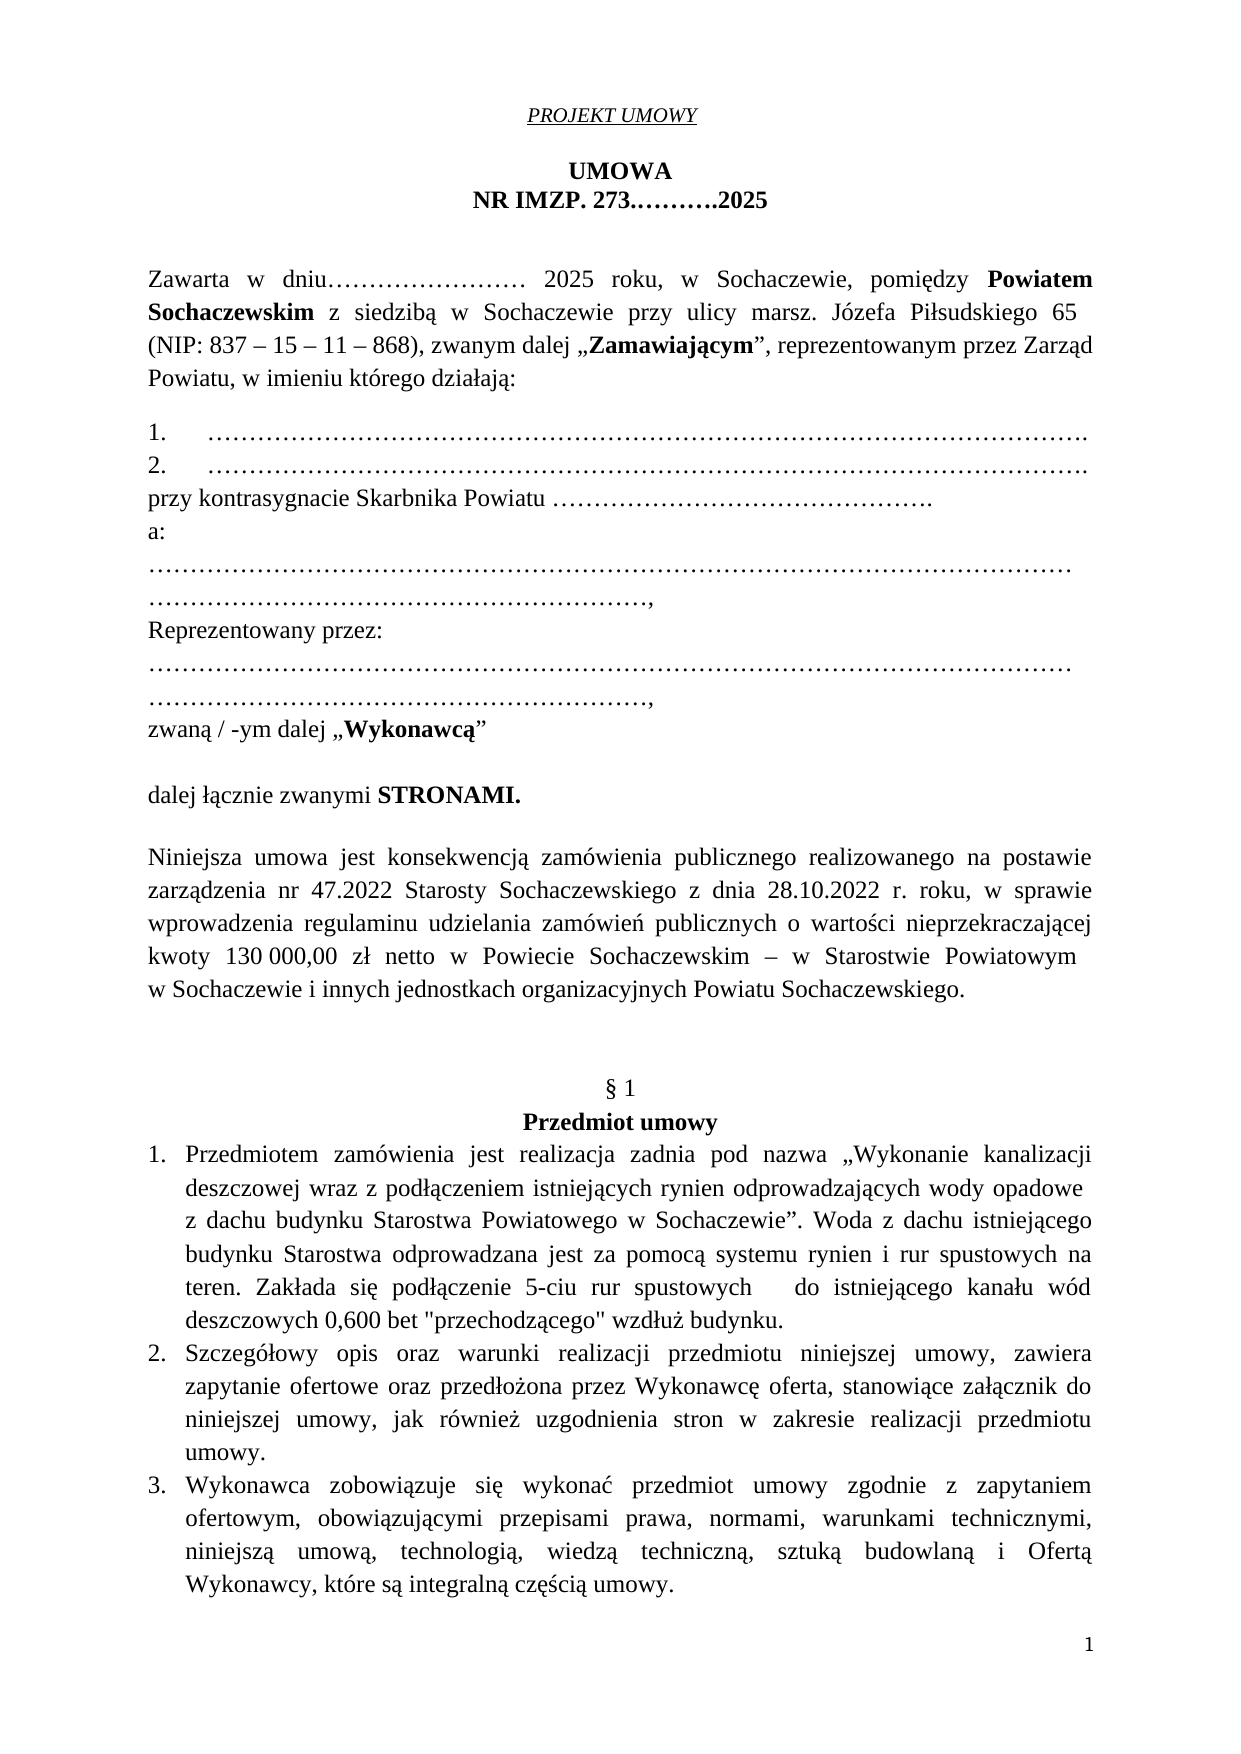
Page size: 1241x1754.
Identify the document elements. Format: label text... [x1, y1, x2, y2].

text Przedmiot umowy [148, 1107, 1093, 1135]
text a: [148, 516, 1093, 545]
text zwaną / -ym dalej „Wykonawcą” [148, 714, 1093, 743]
text NR IMZP. 273.……….2025 [268, 185, 973, 214]
list Wykonawca zobowiązuje się wykonać przedmiot umowy zgodnie z zapytaniem ofertowym, obowiązującymi przepisami prawa, normami, warunkami technicznymi, niniejszą umową, technologią, wiedzą techniczną, sztuką budowlaną i Ofertą Wykonawcy, które są integralną częścią umowy. [148, 1470, 1093, 1598]
list Przedmiotem zamówienia jest realizacja zadnia pod nazwa „Wykonanie kanalizacji deszczowej wraz z podłączeniem istniejących rynien odprowadzających wody opadowe z dachu budynku Starostwa Powiatowego w Sochaczewie”. Woda z dachu istniejącego budynku Starostwa odprowadzana jest za pomocą systemu rynien i rur spustowych na teren. Zakłada się podłączenie 5-ciu rur spustowych do istniejącego kanału wód deszczowych 0,600 bet "przechodzącego" wzdłuż budynku. [148, 1139, 1093, 1333]
text ………………………………………………………………………………………………………………………………………………………, [148, 549, 1093, 611]
text ………………………………………………………………………………………………………………………………………………………, [148, 648, 1093, 710]
text przy kontrasygnacie Skarbnika Powiatu ………………………………………. [148, 483, 1093, 512]
text Niniejsza umowa jest konsekwencją zamówienia publicznego realizowanego na postawie zarządzenia nr 47.2022 Starosty Sochaczewskiego z dnia 28.10.2022 r. roku, w sprawie wprowadzenia regulaminu udzielania zamówień publicznych o wartości nieprzekraczającej kwoty 130 000,00 zł netto w Powiecie Sochaczewskim – w Starostwie Powiatowym w Sochaczewie i innych jednostkach organizacyjnych Powiatu Sochaczewskiego. [148, 842, 1093, 1003]
text UMOWA [268, 156, 973, 185]
text PROJEKT UMOWY [148, 103, 1078, 127]
text Zawarta w dniu…………………… 2025 roku, w Sochaczewie, pomiędzy Powiatem Sochaczewskim z siedzibą w Sochaczewie przy ulicy marsz. Józefa Piłsudskiego 65 (NIP: 837 – 15 – 11 – 868), zwanym dalej „Zamawiającym”, reprezentowanym przez Zarząd Powiatu, w imieniu którego działają: [148, 264, 1093, 392]
text Reprezentowany przez: [148, 616, 1093, 644]
text § 1 [148, 1073, 1093, 1102]
text dalej łącznie zwanymi STRONAMI. [148, 781, 1093, 809]
list ……………………………………………………………………………………………. [148, 417, 1093, 446]
list ……………………………………………………………………………………………. [148, 450, 1093, 479]
list Szczegółowy opis oraz warunki realizacji przedmiotu niniejszej umowy, zawiera zapytanie ofertowe oraz przedłożona przez Wykonawcę oferta, stanowiące załącznik do niniejszej umowy, jak również uzgodnienia stron w zakresie realizacji przedmiotu umowy. [148, 1338, 1093, 1466]
